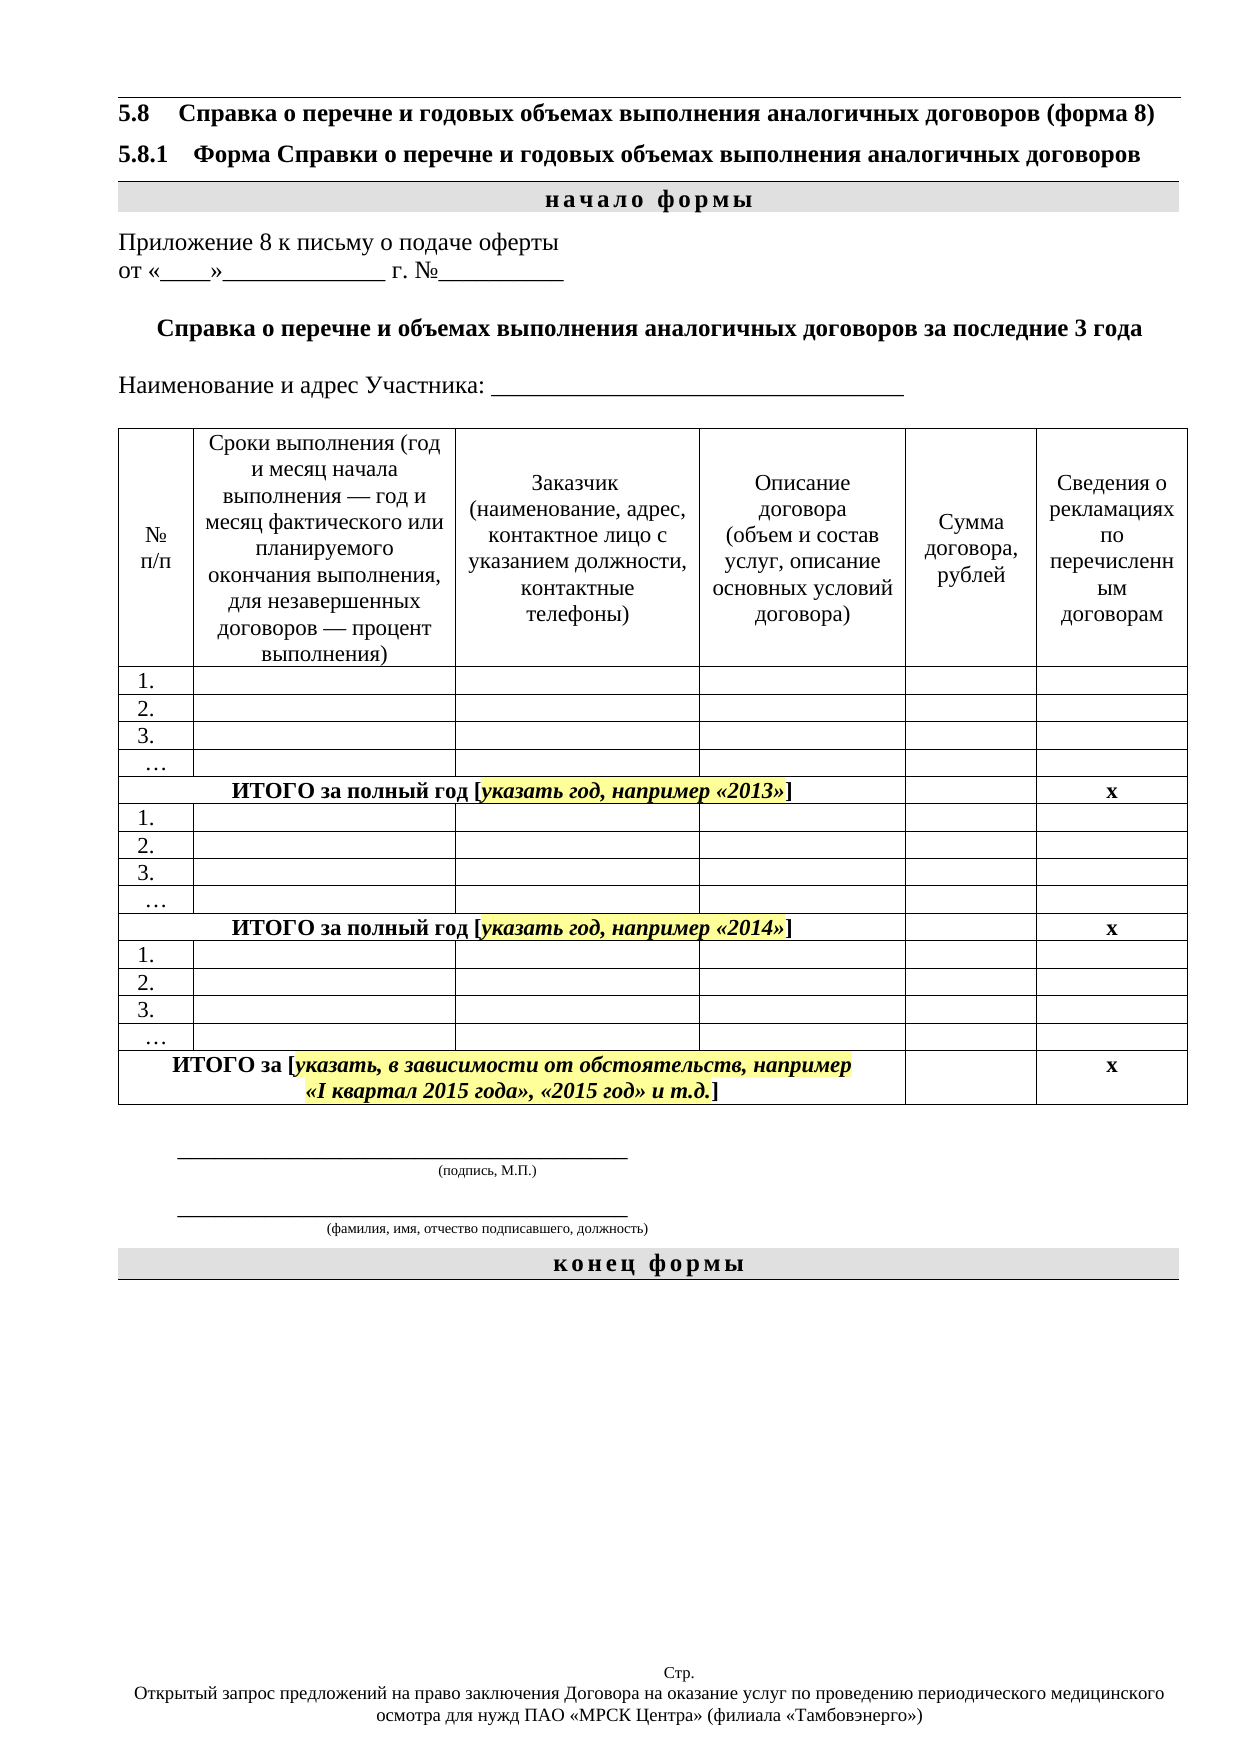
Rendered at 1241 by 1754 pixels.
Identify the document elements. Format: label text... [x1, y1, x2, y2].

table_cell [700, 804, 905, 831]
table_cell [456, 969, 699, 995]
table_cell [700, 722, 905, 748]
table_cell [906, 804, 1036, 831]
table_cell [119, 832, 193, 858]
table_cell [906, 859, 1036, 885]
table_cell [456, 886, 699, 913]
table_cell [119, 667, 193, 694]
text Приложение 8 к письму о подаче оферты от «____»_____________ г. №__________ [118, 227, 1181, 284]
table_cell [194, 1024, 455, 1050]
table_cell [1037, 996, 1187, 1022]
table_cell [119, 859, 193, 885]
table_cell [456, 695, 699, 721]
table_cell [456, 832, 699, 858]
table_cell [906, 722, 1036, 748]
table_cell [119, 941, 193, 968]
table_cell [456, 750, 699, 776]
table_cell ИТОГО за [указать, в зависимости от обстоятельств, например «I квартал 2015 года», «2015 год» и т.д.] [711, 1051, 905, 1103]
table_cell [700, 695, 905, 721]
table_header № п/п [119, 429, 193, 666]
table_cell [906, 969, 1036, 995]
table_cell [1037, 969, 1187, 995]
table_header Сроки выполнения (год и месяц начала выполнения — год и месяц фактического или планируемого окончания выполнения, для незавершенных договоров — процент выполнения) [194, 429, 455, 666]
table_cell [700, 832, 905, 858]
table_cell [906, 777, 1036, 803]
table_cell [1037, 722, 1187, 748]
text Справка о перечне и объемах выполнения аналогичных договоров за последние 3 года [118, 313, 1181, 342]
table_cell [906, 832, 1036, 858]
table_header Описание договора (объем и состав услуг, описание основных условий договора) [700, 429, 905, 666]
table_cell [906, 886, 1036, 913]
table_cell [906, 914, 1036, 940]
table_cell [194, 941, 455, 968]
table_cell х [1037, 914, 1187, 940]
table_cell [456, 996, 699, 1022]
table_cell [906, 1024, 1036, 1050]
text Наименование и адрес Участника: _________________________________ [118, 371, 1181, 399]
table_cell [906, 750, 1036, 776]
table_cell [194, 886, 455, 913]
table_cell [194, 695, 455, 721]
table_cell [906, 941, 1036, 968]
table_cell ИТОГО за [указать, в зависимости от обстоятельств, например «I квартал 2015 года», «2015 год» и т.д.] [119, 1051, 305, 1103]
table_cell [700, 969, 905, 995]
table_cell ИТОГО за полный год [указать год, например «2014»] [119, 914, 481, 940]
table_cell [700, 667, 905, 694]
subtitle Форма Справки о перечне и годовых объемах выполнения аналогичных договоров [118, 139, 1181, 168]
table_cell [456, 941, 699, 968]
table_cell [1037, 886, 1187, 913]
table_cell [119, 996, 193, 1022]
table_header Заказчик (наименование, адрес, контактное лицо с указанием должности, контактные телефоны) [456, 429, 699, 666]
table_cell [1037, 750, 1187, 776]
table_cell [1037, 941, 1187, 968]
table_cell [119, 695, 193, 721]
table_cell … [119, 750, 193, 776]
table_cell ИТОГО за полный год [указать год, например «2014»] [785, 914, 905, 940]
table_header Сведения о рекламациях по перечисленным договорам [1037, 429, 1187, 666]
table_cell [1037, 804, 1187, 831]
table_cell [700, 886, 905, 913]
table_cell [906, 695, 1036, 721]
table_cell [906, 996, 1036, 1022]
table_cell [194, 996, 455, 1022]
table_cell ИТОГО за полный год [указать год, например «2013»] [119, 777, 481, 803]
text начало формы [118, 182, 1179, 212]
table_cell [119, 969, 193, 995]
table_cell [119, 804, 193, 831]
table_cell [700, 941, 905, 968]
table_cell [1037, 1024, 1187, 1050]
table_cell ИТОГО за полный год [указать год, например «2013»] [785, 777, 905, 803]
text (подпись, М.П.) [118, 1162, 797, 1191]
table_header Сумма договора, рублей [906, 429, 1036, 666]
table_cell [194, 969, 455, 995]
table_cell [456, 722, 699, 748]
table_cell х [1037, 1051, 1187, 1103]
table_cell [1037, 832, 1187, 858]
table_cell [1037, 667, 1187, 694]
table_cell х [1037, 777, 1187, 803]
text конец формы [118, 1248, 1179, 1279]
table_cell … [119, 886, 193, 913]
table_cell [1037, 695, 1187, 721]
table_cell [700, 1024, 905, 1050]
table_cell [194, 722, 455, 748]
table_cell [119, 722, 193, 748]
table_cell [456, 804, 699, 831]
table_cell [194, 750, 455, 776]
table_cell [194, 804, 455, 831]
text ____________________________________ [118, 1191, 1181, 1219]
table_cell [194, 832, 455, 858]
table_cell [456, 859, 699, 885]
table_cell [700, 750, 905, 776]
table_cell [194, 667, 455, 694]
subtitle Справка о перечне и годовых объемах выполнения аналогичных договоров (форма 8) [118, 98, 1181, 127]
table_cell … [119, 1024, 193, 1050]
table_cell [700, 996, 905, 1022]
table_cell [194, 859, 455, 885]
table_cell [906, 667, 1036, 694]
table_cell [456, 667, 699, 694]
table_cell [456, 1024, 699, 1050]
table_cell [700, 859, 905, 885]
text ____________________________________ [118, 1133, 1181, 1162]
text (фамилия, имя, отчество подписавшего, должность) [118, 1219, 797, 1248]
table_cell [1037, 859, 1187, 885]
table_cell [906, 1051, 1036, 1103]
